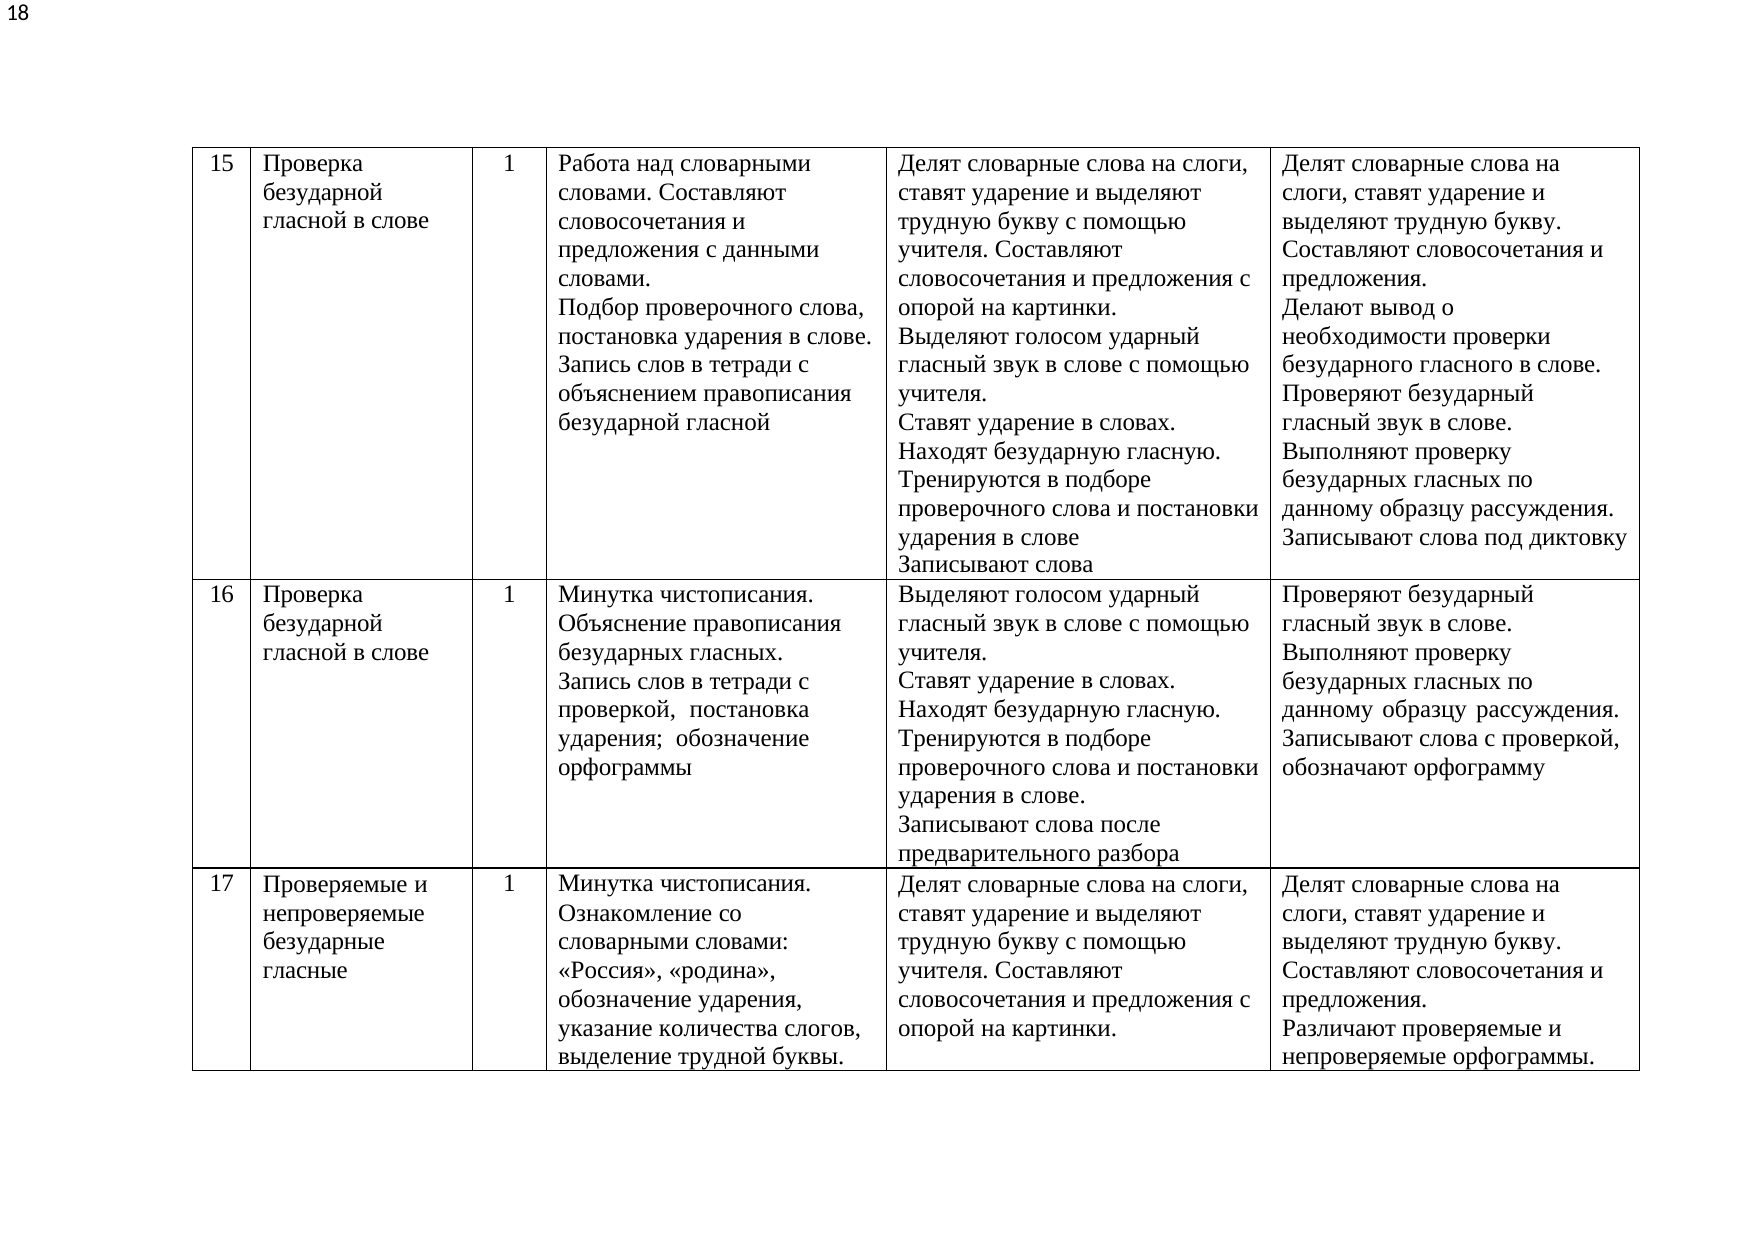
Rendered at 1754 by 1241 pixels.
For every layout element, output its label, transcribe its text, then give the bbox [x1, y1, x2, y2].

table_cell 17 [193, 869, 250, 1070]
table_cell 16 [193, 580, 250, 867]
table_cell Минутка чистописания. Объяснение правописания безударных гласных. Запись слов в тетради с проверкой, постановка ударения; обозначение орфограммы [547, 580, 886, 867]
table_header Делят словарные слова на слоги, ставят ударение и выделяют трудную букву с помощью учителя. Составляют словосочетания и предложения с опорой на картинки. Выделяют голосом ударный гласный звук в слове с помощью учителя. Ставят ударение в словах. Находят безударную гласную. Тренируются в подборе проверочного слова и постановки ударения в слове Записывают слова [887, 148, 1270, 578]
table_header 15 [193, 148, 250, 578]
table_cell Проверяемые и непроверяемые безударные гласные [251, 869, 472, 1070]
table_cell Делят словарные слова на слоги, ставят ударение и выделяют трудную букву. Составляют словосочетания и предложения. Различают проверяемые и непроверяемые орфограммы. [1271, 869, 1639, 1070]
table_header Работа над словарными словами. Составляют словосочетания и предложения с данными словами. Подбор проверочного слова, постановка ударения в слове. Запись слов в тетради с объяснением правописания безударной гласной [547, 148, 886, 578]
table_cell 1 [473, 580, 546, 867]
table_header Делят словарные слова на слоги, ставят ударение и выделяют трудную букву. Составляют словосочетания и предложения. Делают вывод о необходимости проверки безударного гласного в слове. Проверяют безударный гласный звук в слове. Выполняют проверку безударных гласных по данному образцу рассуждения. Записывают слова под диктовку [1271, 148, 1639, 578]
table_cell Проверяют безударный гласный звук в слове. Выполняют проверку безударных гласных по данному образцу рассуждения. Записывают слова с проверкой, обозначают орфограмму [1271, 580, 1639, 867]
table_cell Минутка чистописания. Ознакомление со словарными словами: «Россия», «родина», обозначение ударения, указание количества слогов, выделение трудной буквы. [547, 869, 886, 1070]
table_header Проверка безударной гласной в слове [251, 148, 472, 578]
table_cell Проверка безударной гласной в слове [251, 580, 472, 867]
table_header 1 [473, 148, 546, 578]
table_cell Делят словарные слова на слоги, ставят ударение и выделяют трудную букву с помощью учителя. Составляют словосочетания и предложения с опорой на картинки. [887, 869, 1270, 1070]
table_cell 1 [473, 869, 546, 1070]
table_cell Выделяют голосом ударный гласный звук в слове с помощью учителя. Ставят ударение в словах. Находят безударную гласную. Тренируются в подборе проверочного слова и постановки ударения в слове. Записывают слова после предварительного разбора [887, 580, 1270, 867]
